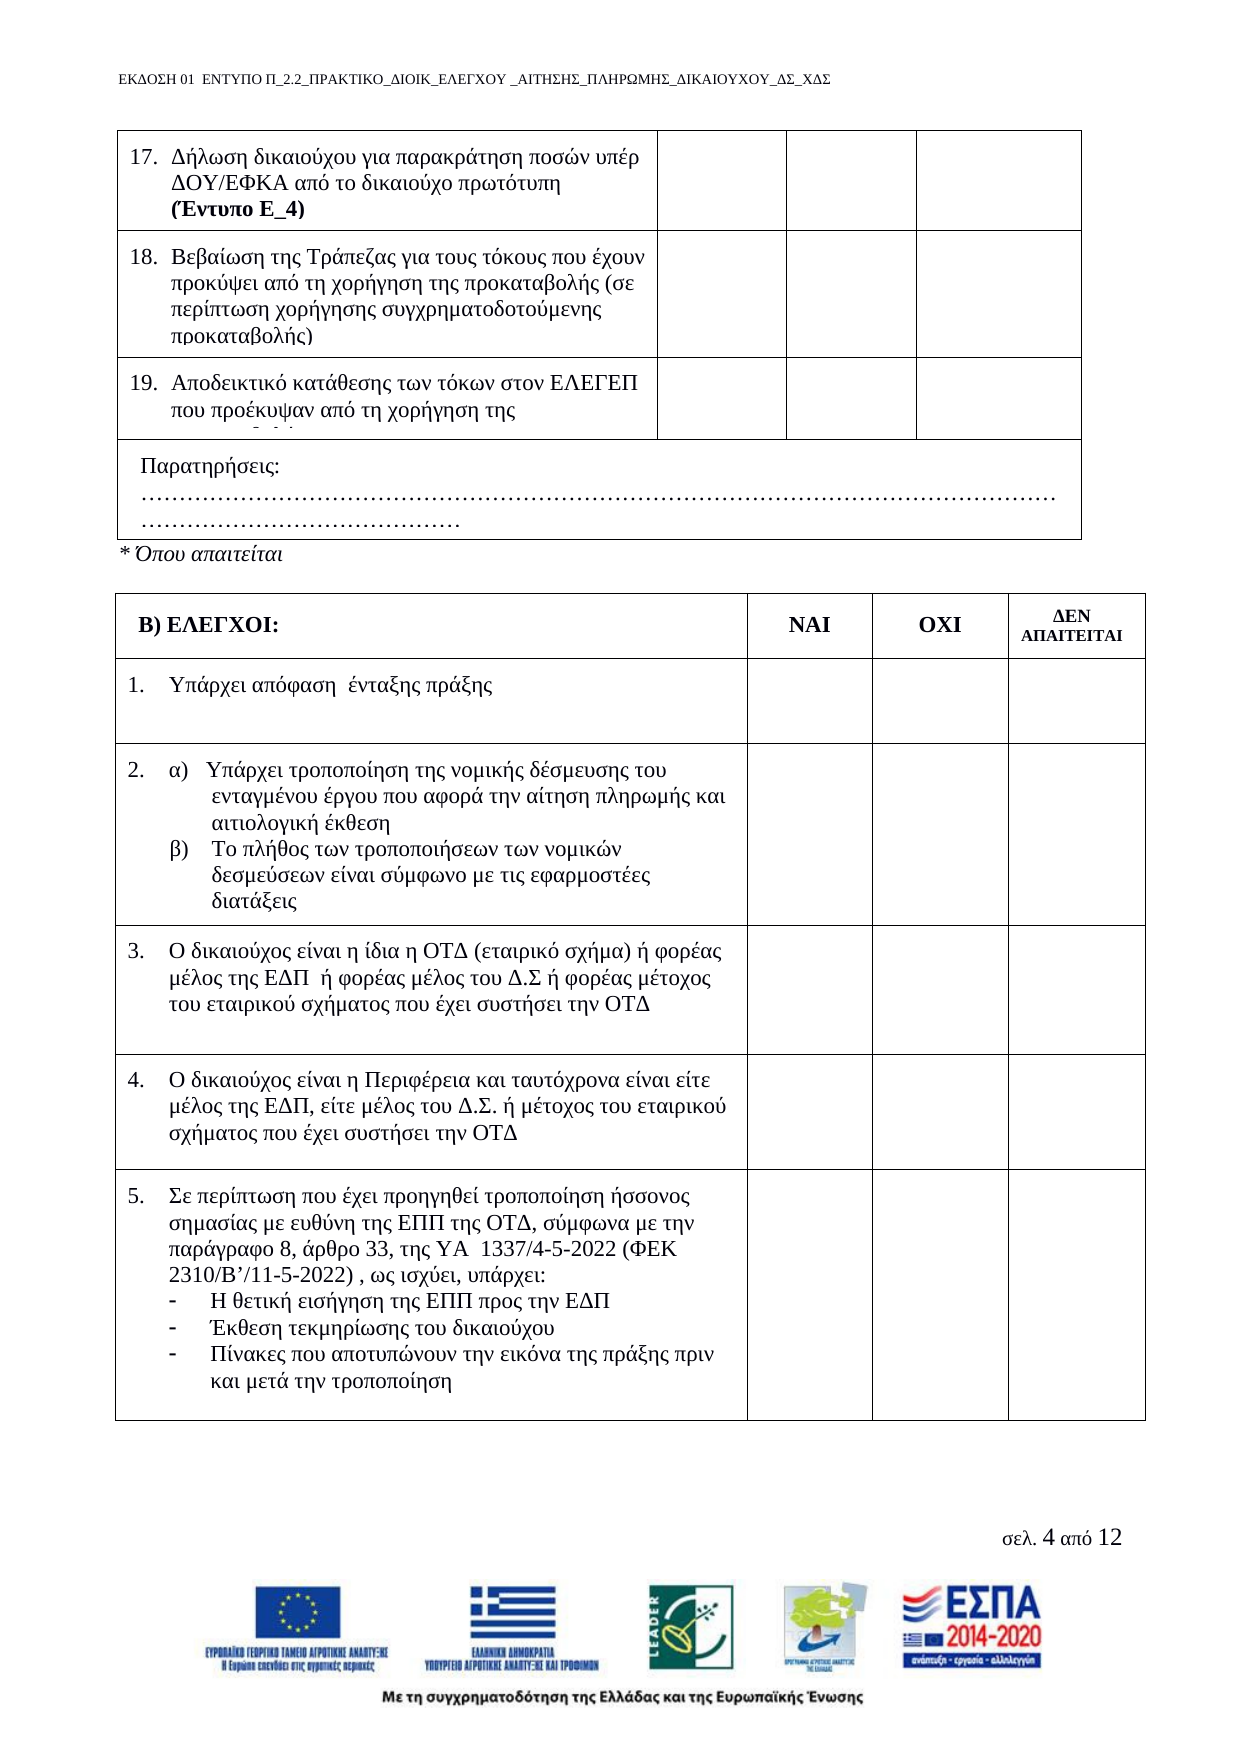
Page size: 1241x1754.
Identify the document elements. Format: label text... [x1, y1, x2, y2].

table_cell [1009, 1170, 1145, 1420]
table_cell [748, 1055, 872, 1169]
table_cell [658, 131, 786, 230]
table_cell [917, 131, 1081, 230]
table_cell [873, 1055, 1008, 1169]
table_cell [1009, 1055, 1145, 1169]
table_cell [873, 926, 1008, 1053]
table_cell [787, 231, 916, 357]
table_cell Ο δικαιούχος είναι η ίδια η ΟΤΔ (εταιρικό σχήμα) ή φορέας μέλος της ΕΔΠ ή φορέας μέλος του Δ.Σ ή φορέας μέτοχος του εταιρικού σχήματος που έχει συστήσει την ΟΤΔ [116, 926, 747, 1053]
table_cell [917, 231, 1081, 357]
table_cell [658, 358, 786, 439]
table_cell [1009, 926, 1145, 1053]
table_cell [873, 659, 1008, 743]
table_cell Αποδεικτικό κατάθεσης των τόκων στον ΕΛΕΓΕΠ που προέκυψαν από τη χορήγηση της προκαταβολής [118, 358, 657, 439]
text * Όπου απαιτείται [118, 540, 1122, 566]
table_cell [748, 744, 872, 924]
table_cell Υπάρχει απόφαση ένταξης πράξης [116, 659, 747, 743]
picture [193, 1579, 1047, 1714]
table_cell [917, 358, 1081, 439]
table_cell [1009, 744, 1145, 924]
table_cell [748, 659, 872, 743]
table_header ΝΑΙ [748, 594, 872, 658]
table_cell [658, 231, 786, 357]
table_header ΔΕΝ ΑΠΑΙΤΕΙΤΑΙ [1009, 594, 1145, 658]
table_cell α) Υπάρχει τροποποίηση της νομικής δέσμευσης του ενταγμένου έργου που αφορά την αίτηση πληρωμής και αιτιολογική έκθεση β) Το πλήθος των τροποποιήσεων των νομικών δεσμεύσεων είναι σύμφωνο με τις εφαρμοστέες διατάξεις [116, 744, 747, 924]
table_cell [748, 1170, 872, 1420]
table_cell Σε περίπτωση που έχει προηγηθεί τροποποίηση ήσσονος σημασίας με ευθύνη της ΕΠΠ της ΟΤΔ, σύμφωνα με την παράγραφο 8, άρθρο 33, της ΥΑ 1337/4-5-2022 (ΦΕΚ 2310/Β’/11-5-2022) , ως ισχύει, υπάρχει: Η θετική εισήγηση της ΕΠΠ προς την ΕΔΠ Έκθεση τεκμηρίωσης του δικαιούχου Πίνακες που αποτυπώνουν την εικόνα της πράξης πριν και μετά την τροποποίηση [116, 1170, 747, 1420]
table_cell Παρατηρήσεις: ……………………………………………………………………………………………………………………………………………… [118, 440, 1081, 539]
table_cell [1009, 659, 1145, 743]
table_cell [787, 131, 916, 230]
table_header ΟΧΙ [873, 594, 1008, 658]
table_cell Βεβαίωση της Τράπεζας για τους τόκους που έχουν προκύψει από τη χορήγηση της προκαταβολής (σε περίπτωση χορήγησης συγχρηματοδοτούμενης προκαταβολής) [118, 231, 657, 357]
table_header Β) ΕΛΕΓΧΟΙ: [116, 594, 747, 658]
table_cell [787, 358, 916, 439]
table_cell [748, 926, 872, 1053]
table_cell Δήλωση δικαιούχου για παρακράτηση ποσών υπέρ ΔΟΥ/ΕΦΚΑ από το δικαιούχο πρωτότυπη (Έντυπο Ε_4) [118, 131, 657, 230]
table_cell Ο δικαιούχος είναι η Περιφέρεια και ταυτόχρονα είναι είτε μέλος της ΕΔΠ, είτε μέλος του Δ.Σ. ή μέτοχος του εταιρικού σχήματος που έχει συστήσει την ΟΤΔ [116, 1055, 747, 1169]
table_cell [873, 1170, 1008, 1420]
table_cell [873, 744, 1008, 924]
